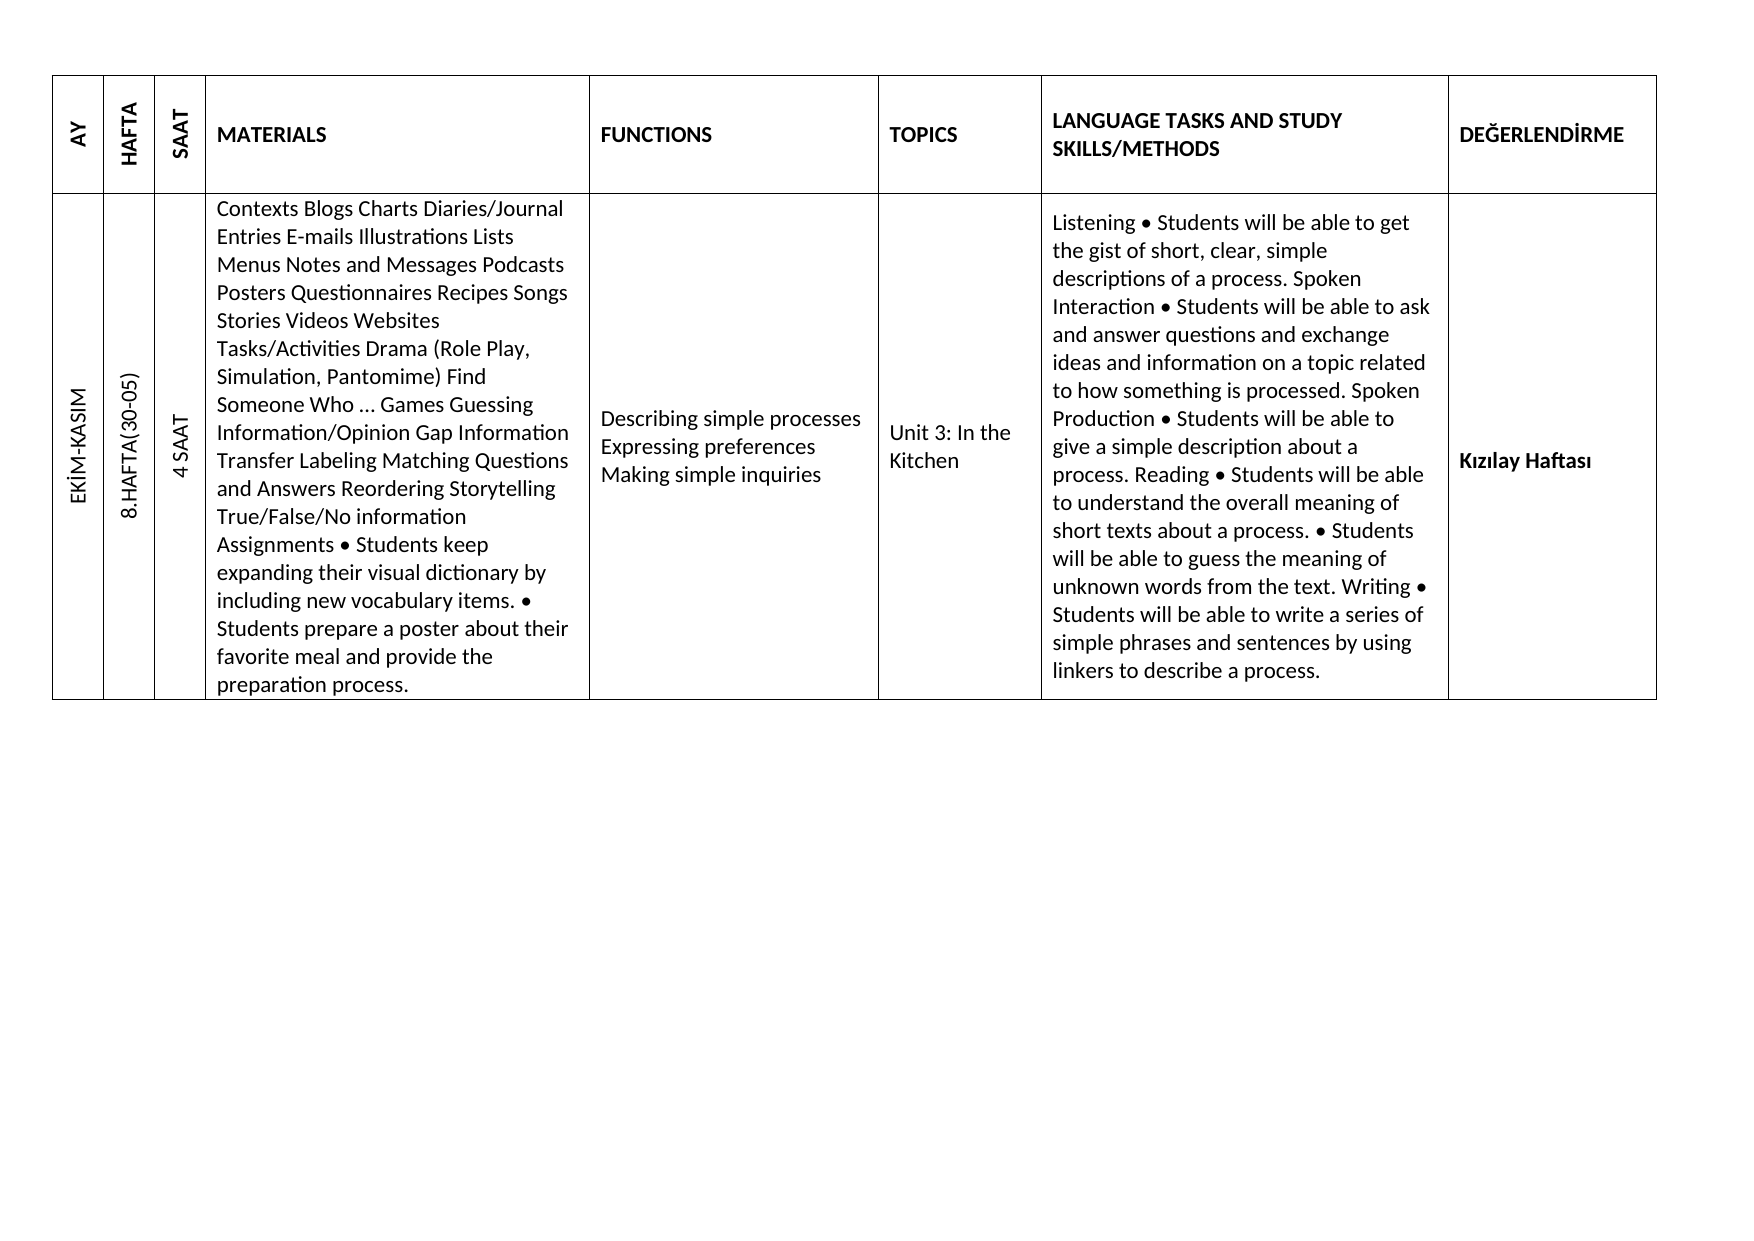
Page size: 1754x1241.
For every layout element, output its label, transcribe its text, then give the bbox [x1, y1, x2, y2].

table_header MATERIALS [206, 76, 589, 193]
table_header TOPICS [879, 76, 1041, 193]
table_cell Kızılay Haftası [1449, 194, 1656, 698]
table_header HAFTA [104, 76, 154, 193]
table_cell 8.HAFTA(30-05) [104, 194, 154, 698]
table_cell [206, 194, 589, 698]
table_header SAAT [155, 76, 205, 193]
table_header DEĞERLENDİRME [1449, 76, 1656, 193]
table_cell EKİM-KASIM [53, 194, 103, 698]
table_header AY [53, 76, 103, 193]
table_cell 4 SAAT [155, 194, 205, 698]
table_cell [1042, 194, 1448, 698]
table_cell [590, 194, 878, 698]
table_header FUNCTIONS [590, 76, 878, 193]
table_header LANGUAGE TASKS AND STUDY SKILLS/METHODS [1042, 76, 1448, 193]
table_cell Unit 3: In the Kitchen [879, 194, 1041, 698]
